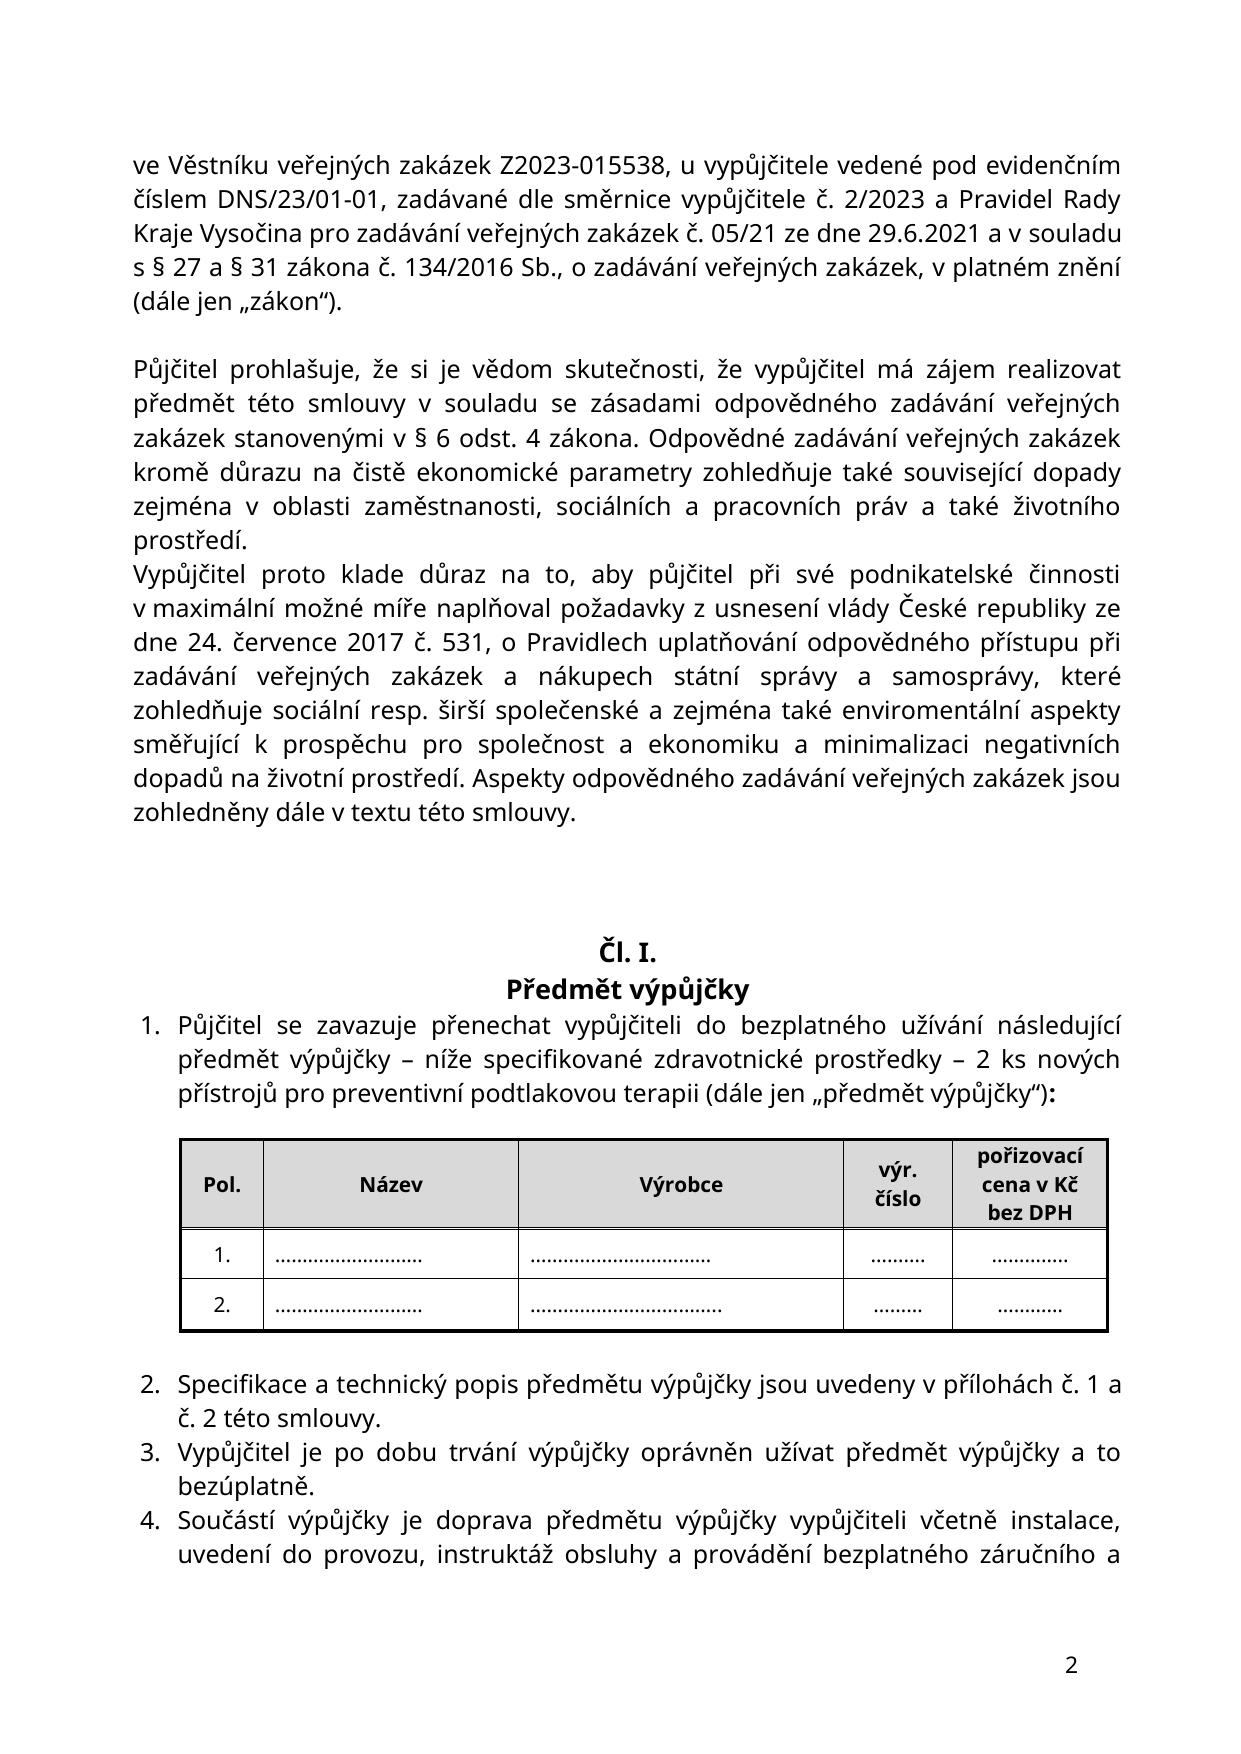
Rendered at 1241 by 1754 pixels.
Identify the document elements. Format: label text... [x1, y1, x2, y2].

table_cell ……… [844, 1279, 952, 1329]
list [140, 1503, 1122, 1571]
text Půjčitel prohlašuje, že si je vědom skutečnosti, že vypůjčitel má zájem realizovat předmět této smlouvy v souladu se zásadami odpovědného zadávání veřejných zakázek stanovenými v § 6 odst. 4 zákona. Odpovědné zadávání veřejných zakázek kromě důrazu na čistě ekonomické parametry zohledňuje také související dopady zejména v oblasti zaměstnanosti, sociálních a pracovních práv a také životního prostředí. [133, 352, 1122, 556]
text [133, 148, 1122, 318]
list Vypůjčitel je po dobu trvání výpůjčky oprávněn užívat předmět výpůjčky a to bezúplatně. [140, 1434, 1122, 1503]
table_cell …………………………….. [519, 1279, 843, 1329]
text Předmět výpůjčky [133, 971, 1122, 1008]
table_cell ………. [844, 1230, 952, 1278]
text Čl. I. [133, 934, 1122, 971]
table_cell 1. [182, 1230, 263, 1278]
table_cell ………… [953, 1279, 1106, 1329]
table_header Pol. [182, 1141, 263, 1227]
list Půjčitel se zavazuje přenechat vypůjčiteli do bezplatného užívání následující předmět výpůjčky – níže specifikované zdravotnické prostředky – 2 ks nových přístrojů pro preventivní podtlakovou terapii (dále jen „předmět výpůjčky“): [140, 1008, 1122, 1110]
table_cell ………….. [953, 1230, 1106, 1278]
table_cell 2. [182, 1279, 263, 1329]
text Vypůjčitel proto klade důraz na to, aby půjčitel při své podnikatelské činnosti v maximální možné míře naplňoval požadavky z usnesení vlády České republiky ze dne 24. července 2017 č. 531, o Pravidlech uplatňování odpovědného přístupu při zadávání veřejných zakázek a nákupech státní správy a samosprávy, které zohledňuje sociální resp. širší společenské a zejména také enviromentální aspekty směřující k prospěchu pro společnost a ekonomiku a minimalizaci negativních dopadů na životní prostředí. Aspekty odpovědného zadávání veřejných zakázek jsou zohledněny dále v textu této smlouvy. [133, 556, 1122, 829]
table_header výr. číslo [844, 1141, 952, 1227]
table_cell ……………………… [264, 1279, 518, 1329]
list Specifikace a technický popis předmětu výpůjčky jsou uvedeny v přílohách č. 1 a č. 2 této smlouvy. [140, 1366, 1122, 1434]
table_header pořizovací cena v Kč bez DPH [953, 1141, 1106, 1227]
table_header Výrobce [519, 1141, 843, 1227]
table_cell …………………………… [519, 1230, 843, 1278]
table_header Název [264, 1141, 518, 1227]
table_cell ……………………… [264, 1230, 518, 1278]
